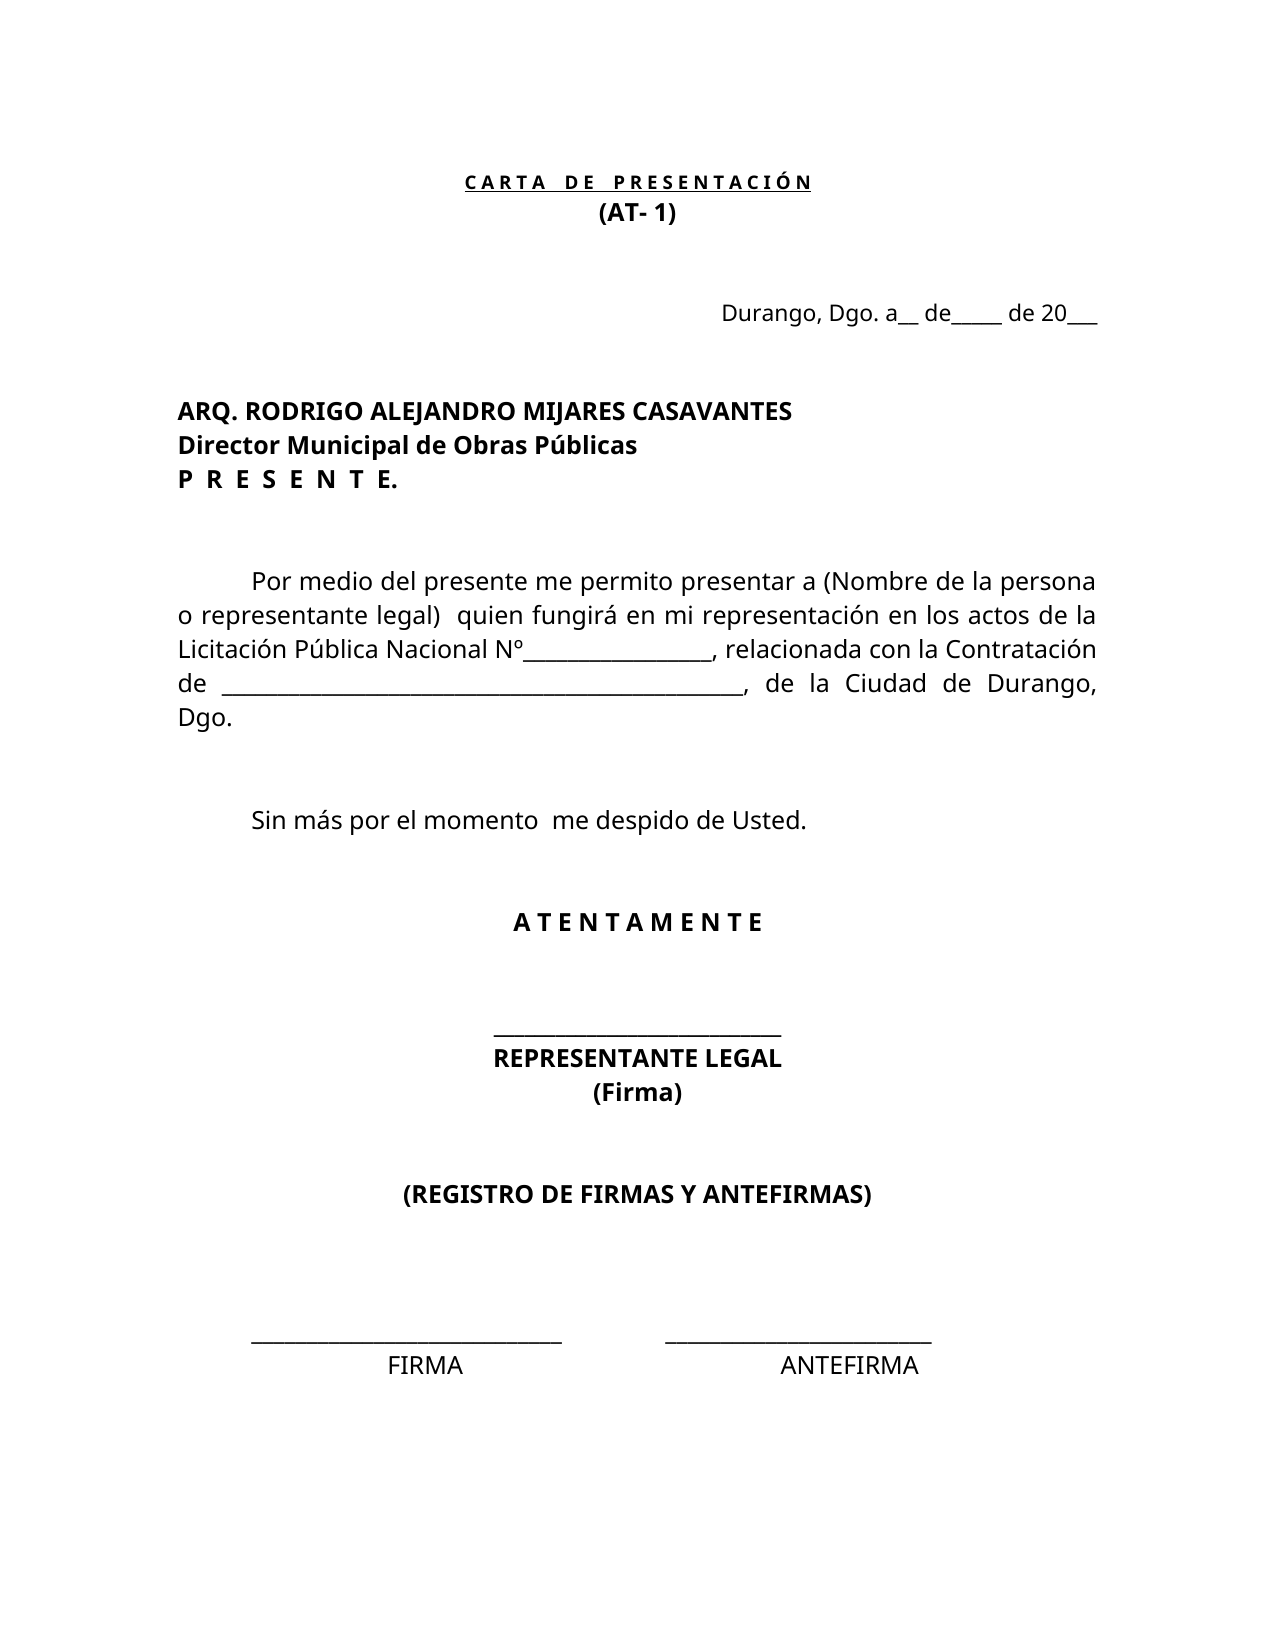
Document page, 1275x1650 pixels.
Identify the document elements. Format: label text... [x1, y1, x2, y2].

text ____________________________ [177, 1007, 1098, 1041]
text FIRMA ANTEFIRMA [177, 1347, 1098, 1381]
text (AT- 1) [177, 195, 1098, 229]
text A T E N T A M E N T E [177, 904, 1098, 938]
text ____________________________ ________________________ [177, 1313, 1098, 1347]
text Durango, Dgo. a__ de_____ de 20___ [177, 297, 1098, 328]
text ARQ. RODRIGO ALEJANDRO MIJARES CASAVANTES [177, 393, 1098, 428]
text Por medio del presente me permito presentar a (Nombre de la persona o representante legal) quien fungirá en mi representación en los actos de la Licitación Pública Nacional Nº_________________, relacionada con la Contratación de _______________________________________________, de la Ciudad de Durango, Dgo. [177, 564, 1098, 734]
subtitle C A R T A D E P R E S E N T A C I Ó N [177, 169, 1098, 195]
text REPRESENTANTE LEGAL [177, 1041, 1098, 1075]
text P R E S E N T E. [177, 462, 1098, 496]
text (Firma) [177, 1075, 1098, 1109]
text Sin más por el momento me despido de Usted. [177, 802, 1098, 836]
text Director Municipal de Obras Públicas [177, 428, 1098, 462]
text (REGISTRO DE FIRMAS Y ANTEFIRMAS) [177, 1177, 1098, 1211]
